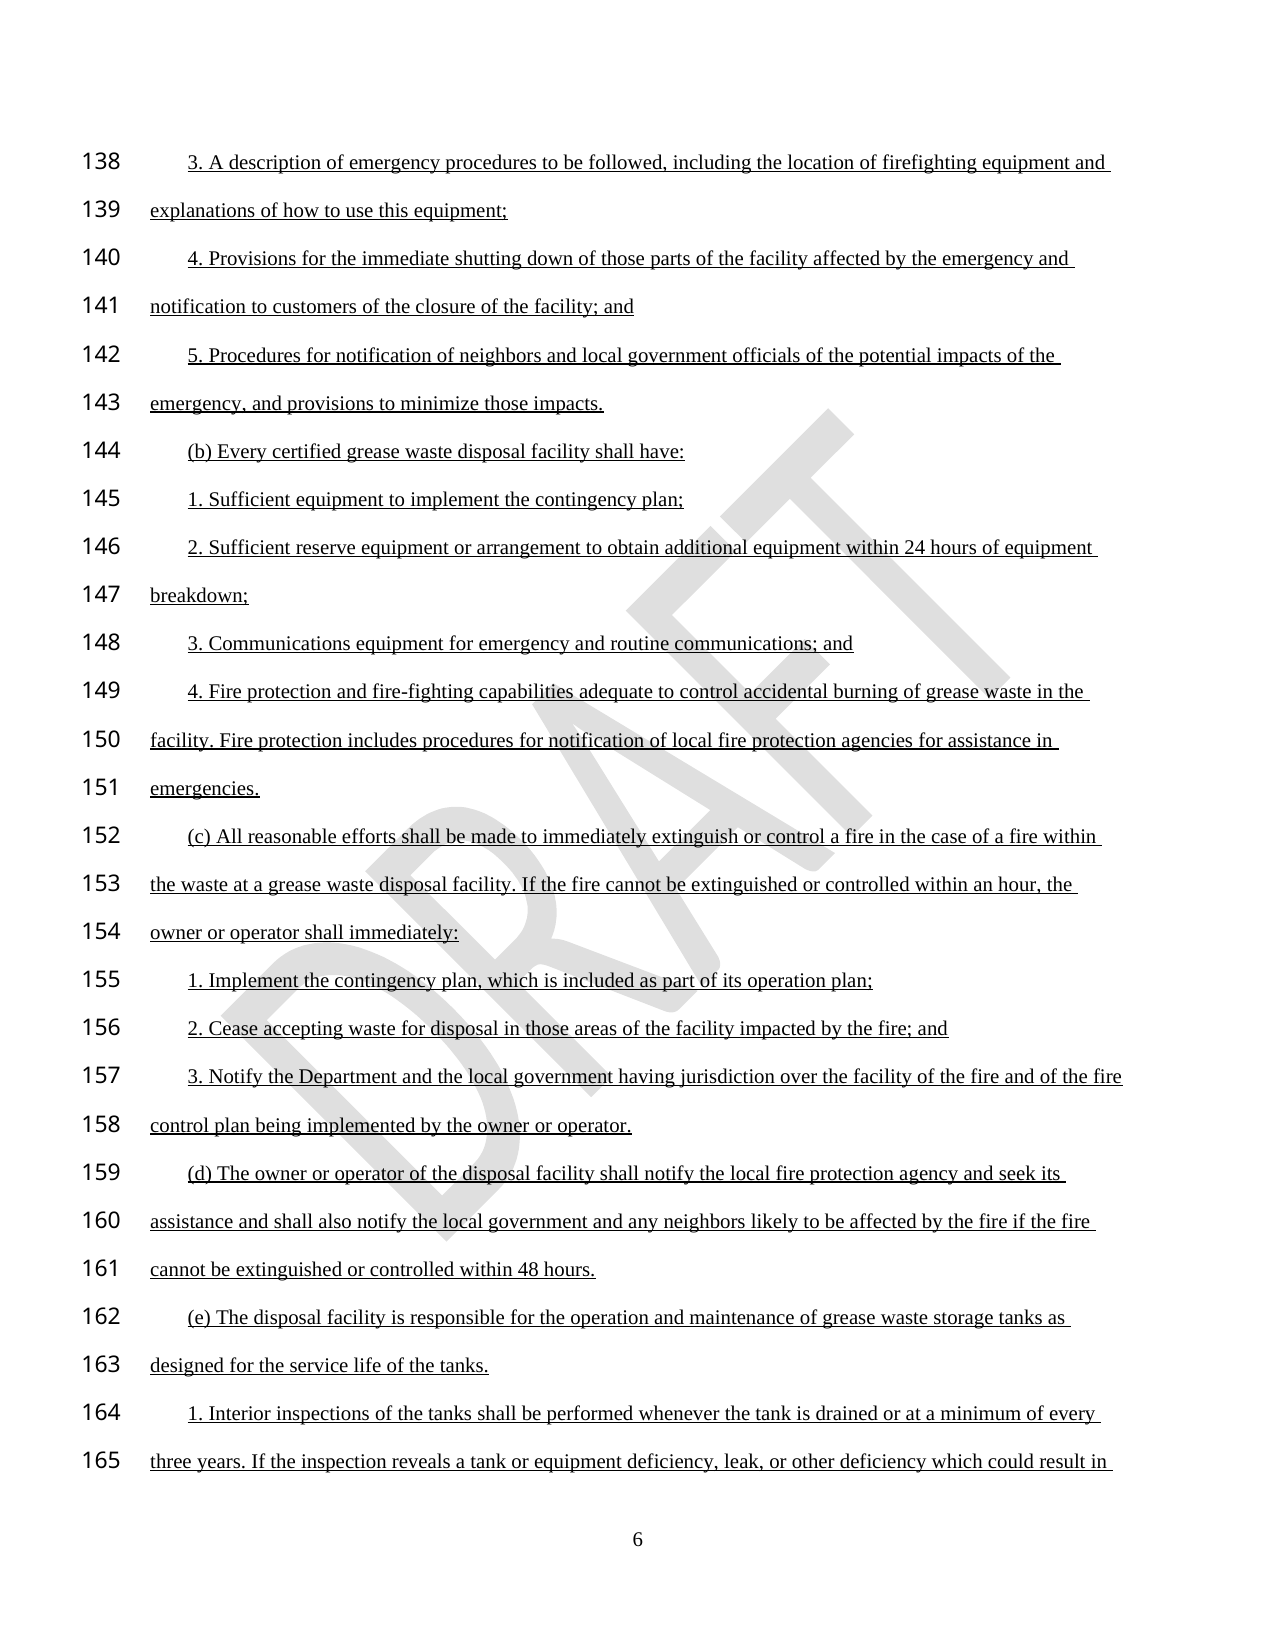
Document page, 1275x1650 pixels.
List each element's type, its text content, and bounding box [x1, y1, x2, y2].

text 4. Fire protection and fire-fighting capabilities adequate to control accidental burning of grease waste in the facility. Fire protection includes procedures for notification of local fire protection agencies for assistance in emergencies. [150, 679, 1125, 800]
text (e) The disposal facility is responsible for the operation and maintenance of grease waste storage tanks as designed for the service life of the tanks. [150, 1305, 1125, 1377]
text (c) All reasonable efforts shall be made to immediately extinguish or control a fire in the case of a fire within the waste at a grease waste disposal facility. If the fire cannot be extinguished or controlled within an hour, the owner or operator shall immediately: [150, 824, 1125, 944]
text 2. Sufficient reserve equipment or arrangement to obtain additional equipment within 24 hours of equipment breakdown; [150, 535, 1125, 607]
text 3. Communications equipment for emergency and routine communications; and [150, 631, 1125, 655]
text 3. Notify the Department and the local government having jurisdiction over the facility of the fire and of the fire control plan being implemented by the owner or operator. [150, 1064, 1125, 1137]
text 2. Cease accepting waste for disposal in those areas of the facility impacted by the fire; and [150, 1016, 1125, 1040]
text 5. Procedures for notification of neighbors and local government officials of the potential impacts of the emergency, and provisions to minimize those impacts. [150, 342, 1125, 415]
text 1. Implement the contingency plan, which is included as part of its operation plan; [150, 968, 1125, 992]
text (d) The owner or operator of the disposal facility shall notify the local fire protection agency and seek its assistance and shall also notify the local government and any neighbors likely to be affected by the fire if the fire cannot be extinguished or controlled within 48 hours. [150, 1161, 1125, 1281]
text 3. A description of emergency procedures to be followed, including the location of firefighting equipment and explanations of how to use this equipment; [150, 150, 1125, 222]
text (b) Every certified grease waste disposal facility shall have: [150, 439, 1125, 463]
text 1. Sufficient equipment to implement the contingency plan; [150, 487, 1125, 511]
text 4. Provisions for the immediate shutting down of those parts of the facility affected by the emergency and notification to customers of the closure of the facility; and [150, 246, 1125, 318]
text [150, 1401, 1125, 1473]
